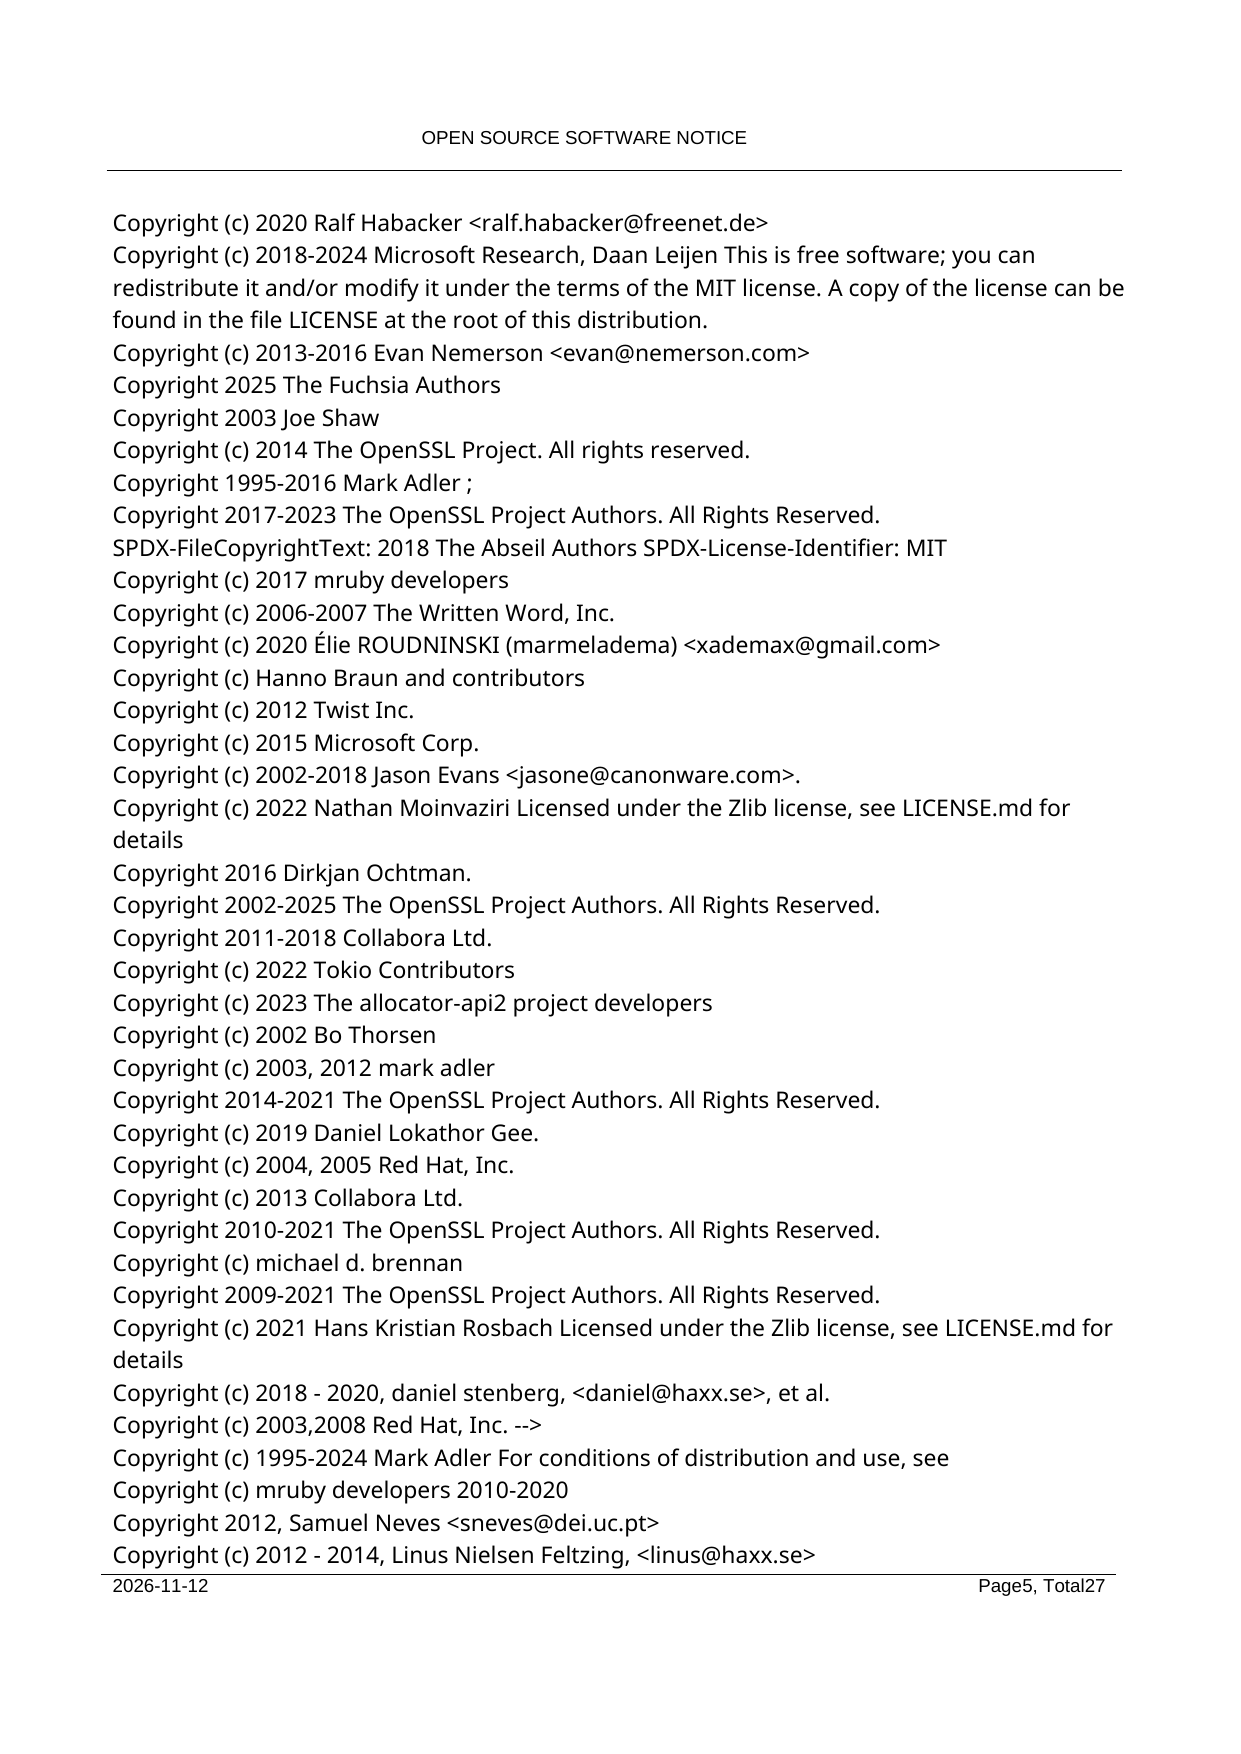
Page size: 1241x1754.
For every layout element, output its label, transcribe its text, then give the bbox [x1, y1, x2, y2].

text Copyright (c) 2014 The OpenSSL Project. All rights reserved. [112, 434, 1128, 466]
text Copyright (c) 1995-2024 Mark Adler For conditions of distribution and use, see [112, 1441, 1128, 1474]
text Copyright (c) Hanno Braun and contributors [112, 661, 1128, 694]
text Copyright 2011-2018 Collabora Ltd. [112, 921, 1128, 954]
text Copyright 2014-2021 The OpenSSL Project Authors. All Rights Reserved. [112, 1084, 1128, 1116]
text Copyright (c) 2022 Tokio Contributors [112, 954, 1128, 986]
text Copyright (c) 2012 - 2014, Linus Nielsen Feltzing, <linus@haxx.se> [112, 1539, 1128, 1571]
text Copyright 2025 The Fuchsia Authors [112, 369, 1128, 401]
text SPDX-FileCopyrightText: 2018 The Abseil Authors SPDX-License-Identifier: MIT [112, 531, 1128, 564]
text Copyright 2012, Samuel Neves <sneves@dei.uc.pt> [112, 1506, 1128, 1539]
text Copyright (c) 2013 Collabora Ltd. [112, 1181, 1128, 1214]
text Copyright (c) 2012 Twist Inc. [112, 694, 1128, 726]
text Copyright (c) 2019 Daniel Lokathor Gee. [112, 1116, 1128, 1149]
text Copyright 2017-2023 The OpenSSL Project Authors. All Rights Reserved. [112, 499, 1128, 531]
text Copyright 2016 Dirkjan Ochtman. [112, 856, 1128, 889]
text Copyright (c) 2003,2008 Red Hat, Inc. --> [112, 1409, 1128, 1441]
text Copyright (c) 2023 The allocator-api2 project developers [112, 986, 1128, 1019]
text Copyright (c) 2015 Microsoft Corp. [112, 726, 1128, 759]
text Copyright 1995-2016 Mark Adler ; [112, 466, 1128, 499]
text Copyright (c) 2018 - 2020, daniel stenberg, <daniel@haxx.se>, et al. [112, 1376, 1128, 1409]
text Copyright (c) michael d. brennan [112, 1246, 1128, 1279]
text Copyright (c) 2013-2016 Evan Nemerson <evan@nemerson.com> [112, 336, 1128, 369]
text Copyright 2003 Joe Shaw [112, 401, 1128, 434]
text Copyright (c) 2002 Bo Thorsen [112, 1019, 1128, 1051]
text Copyright (c) 2018-2024 Microsoft Research, Daan Leijen This is free software; you can redistribute it and/or modify it under the terms of the MIT license. A copy of the license can be found in the file LICENSE at the root of this distribution. [112, 239, 1128, 336]
text Copyright (c) 2002-2018 Jason Evans <jasone@canonware.com>. [112, 759, 1128, 791]
text Copyright (c) 2004, 2005 Red Hat, Inc. [112, 1149, 1128, 1181]
text Copyright (c) 2020 Ralf Habacker <ralf.habacker@freenet.de> [112, 206, 1128, 239]
text Copyright 2002-2025 The OpenSSL Project Authors. All Rights Reserved. [112, 889, 1128, 921]
text Copyright (c) mruby developers 2010-2020 [112, 1474, 1128, 1506]
text Copyright (c) 2021 Hans Kristian Rosbach Licensed under the Zlib license, see LICENSE.md for details [112, 1311, 1128, 1376]
text Copyright (c) 2006-2007 The Written Word, Inc. [112, 596, 1128, 629]
text Copyright (c) 2017 mruby developers [112, 564, 1128, 596]
text Copyright (c) 2022 Nathan Moinvaziri Licensed under the Zlib license, see LICENSE.md for details [112, 791, 1128, 856]
text Copyright 2010-2021 The OpenSSL Project Authors. All Rights Reserved. [112, 1214, 1128, 1246]
text Copyright (c) 2020 Élie ROUDNINSKI (marmeladema) <xademax@gmail.com> [112, 629, 1128, 661]
text Copyright 2009-2021 The OpenSSL Project Authors. All Rights Reserved. [112, 1279, 1128, 1311]
text Copyright (c) 2003, 2012 mark adler [112, 1051, 1128, 1084]
